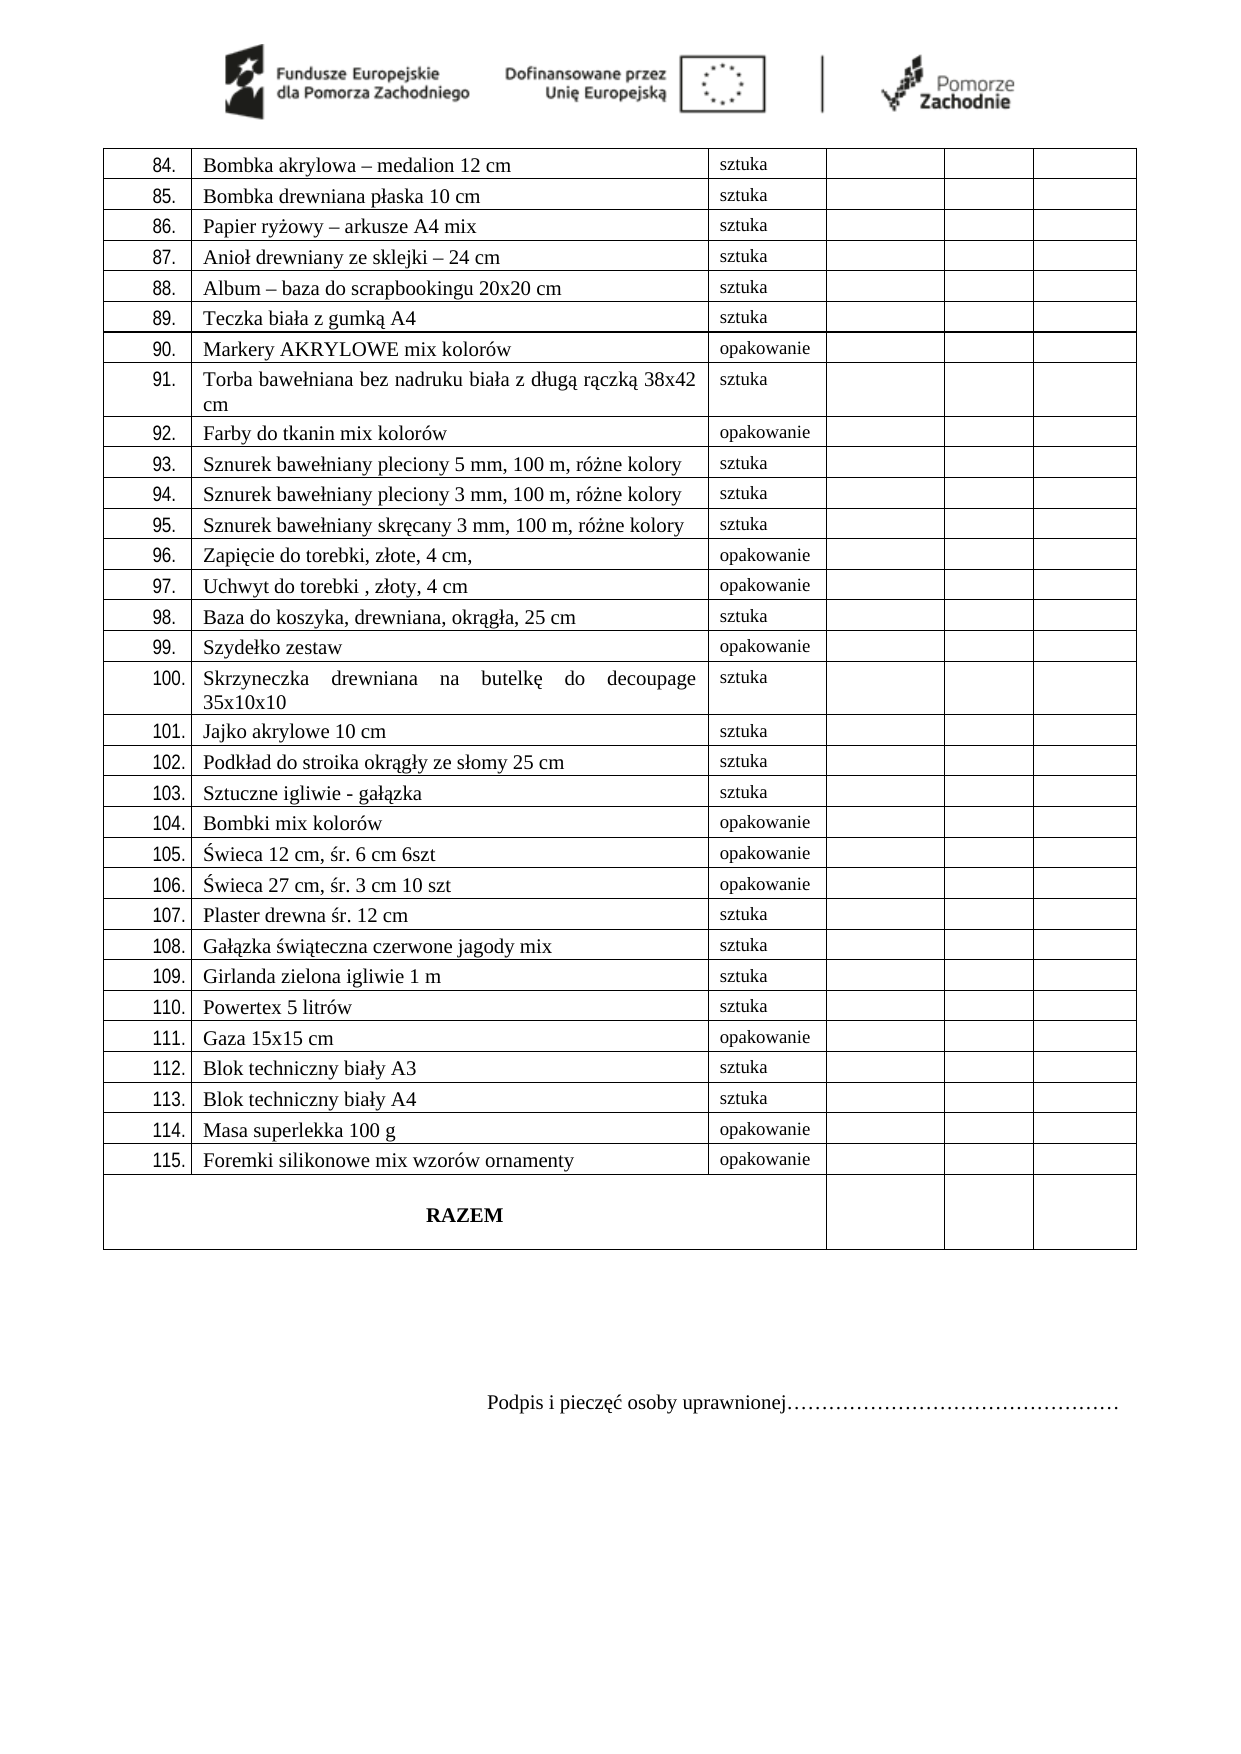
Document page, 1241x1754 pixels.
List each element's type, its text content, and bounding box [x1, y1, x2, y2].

table_cell Foremki silikonowe mix wzorów ornamenty [192, 1144, 708, 1173]
table_cell [1034, 271, 1136, 301]
table_cell Szydełko zestaw [192, 631, 708, 661]
table_cell [1034, 899, 1136, 928]
table_cell Farby do tkanin mix kolorów [192, 417, 708, 446]
table_cell sztuka [709, 149, 826, 178]
table_cell [1034, 600, 1136, 630]
picture [225, 44, 1016, 123]
table_cell [104, 570, 191, 599]
table_cell [104, 1144, 191, 1173]
table_cell [827, 600, 944, 630]
table_cell [827, 271, 944, 301]
table_cell [945, 746, 1033, 775]
table_cell [945, 960, 1033, 990]
table_cell [104, 478, 191, 507]
table_cell [945, 417, 1033, 446]
table_cell [1034, 868, 1136, 898]
table_cell Świeca 12 cm, śr. 6 cm 6szt [192, 838, 708, 867]
table_cell [945, 838, 1033, 867]
table_cell [945, 991, 1033, 1020]
table_cell [945, 1083, 1033, 1112]
table_cell Blok techniczny biały A3 [192, 1052, 708, 1082]
table_cell [945, 1144, 1033, 1173]
table_cell [827, 179, 944, 209]
table_cell [945, 210, 1033, 239]
table_cell sztuka [709, 991, 826, 1020]
table_cell [827, 241, 944, 270]
table_cell Gaza 15x15 cm [192, 1021, 708, 1051]
table_cell [945, 868, 1033, 898]
table_cell RAZEM [104, 1175, 826, 1248]
table_cell Sztuczne igliwie - gałązka [192, 776, 708, 806]
table_cell [827, 1175, 944, 1248]
table_cell [1034, 960, 1136, 990]
table_cell [1034, 1021, 1136, 1051]
table_cell Bombka akrylowa – medalion 12 cm [192, 149, 708, 178]
table_cell Sznurek bawełniany pleciony 5 mm, 100 m, różne kolory [192, 447, 708, 477]
table_cell [104, 447, 191, 477]
table_cell opakowanie [709, 570, 826, 599]
table_cell [104, 302, 191, 331]
table_cell [104, 539, 191, 569]
table_cell sztuka [709, 447, 826, 477]
table_cell [104, 991, 191, 1020]
table_cell sztuka [709, 715, 826, 745]
table_cell [827, 302, 944, 331]
table_cell [827, 991, 944, 1020]
table_cell Sznurek bawełniany pleciony 3 mm, 100 m, różne kolory [192, 478, 708, 507]
table_cell [827, 149, 944, 178]
table_cell sztuka [709, 179, 826, 209]
table_cell Anioł drewniany ze sklejki – 24 cm [192, 241, 708, 270]
table_cell [104, 210, 191, 239]
table_cell sztuka [709, 662, 826, 714]
table_cell [104, 631, 191, 661]
table_cell Uchwyt do torebki , złoty, 4 cm [192, 570, 708, 599]
table_cell [827, 1144, 944, 1173]
table_cell [1034, 807, 1136, 837]
table_cell [945, 271, 1033, 301]
table_cell opakowanie [709, 868, 826, 898]
table_cell [827, 478, 944, 507]
table_cell sztuka [709, 478, 826, 507]
table_cell [945, 302, 1033, 331]
table_cell [945, 333, 1033, 362]
table_cell Plaster drewna śr. 12 cm [192, 899, 708, 928]
table_cell [104, 715, 191, 745]
table_cell sztuka [709, 1052, 826, 1082]
table_cell [104, 868, 191, 898]
table_cell [1034, 210, 1136, 239]
table_cell sztuka [709, 930, 826, 959]
table_cell [104, 241, 191, 270]
table_cell sztuka [709, 241, 826, 270]
table_cell [104, 662, 191, 714]
table_cell [1034, 302, 1136, 331]
table_cell [945, 509, 1033, 538]
table_cell [1034, 447, 1136, 477]
table_cell [945, 899, 1033, 928]
table_cell [945, 930, 1033, 959]
table_cell [827, 960, 944, 990]
table_cell [827, 662, 944, 714]
table_cell [1034, 1052, 1136, 1082]
table_cell [1034, 333, 1136, 362]
table_cell [827, 333, 944, 362]
table_cell Świeca 27 cm, śr. 3 cm 10 szt [192, 868, 708, 898]
table_cell opakowanie [709, 838, 826, 867]
table_cell Papier ryżowy – arkusze A4 mix [192, 210, 708, 239]
table_cell [945, 570, 1033, 599]
table_cell [827, 631, 944, 661]
table_cell [1034, 838, 1136, 867]
table_cell [945, 1021, 1033, 1051]
table_cell Podkład do stroika okrągły ze słomy 25 cm [192, 746, 708, 775]
table_cell [104, 1052, 191, 1082]
table_cell [945, 447, 1033, 477]
table_cell [945, 1052, 1033, 1082]
table_cell [1034, 1175, 1136, 1248]
table_cell [104, 746, 191, 775]
table_cell [945, 1175, 1033, 1248]
table_cell [945, 807, 1033, 837]
table_cell [945, 1113, 1033, 1143]
table_cell [827, 715, 944, 745]
table_cell [104, 899, 191, 928]
table_cell [1034, 662, 1136, 714]
table_cell [1034, 570, 1136, 599]
table_cell [1034, 478, 1136, 507]
table_cell [945, 179, 1033, 209]
table_cell [1034, 776, 1136, 806]
table_cell [104, 179, 191, 209]
table_cell [104, 776, 191, 806]
table_cell sztuka [709, 210, 826, 239]
table_cell [104, 417, 191, 446]
table_cell Markery AKRYLOWE mix kolorów [192, 333, 708, 362]
table_cell [945, 363, 1033, 416]
table_cell [945, 241, 1033, 270]
table_cell [1034, 363, 1136, 416]
table_cell [945, 776, 1033, 806]
table_cell sztuka [709, 363, 826, 416]
table_cell [945, 539, 1033, 569]
table_cell [104, 333, 191, 362]
table_cell [104, 838, 191, 867]
table_cell sztuka [709, 600, 826, 630]
table_cell Torba bawełniana bez nadruku biała z długą rączką 38x42 cm [192, 363, 708, 416]
table_cell opakowanie [709, 631, 826, 661]
table_cell [827, 1083, 944, 1112]
table_cell sztuka [709, 271, 826, 301]
table_cell [104, 1021, 191, 1051]
table_cell [827, 838, 944, 867]
table_cell [1034, 991, 1136, 1020]
table_cell [945, 662, 1033, 714]
table_cell [104, 271, 191, 301]
table_cell Bombki mix kolorów [192, 807, 708, 837]
table_cell [1034, 417, 1136, 446]
table_cell [945, 149, 1033, 178]
table_cell [1034, 179, 1136, 209]
table_cell [1034, 930, 1136, 959]
table_cell Masa superlekka 100 g [192, 1113, 708, 1143]
table_cell Baza do koszyka, drewniana, okrągła, 25 cm [192, 600, 708, 630]
table_cell [1034, 539, 1136, 569]
table_cell [104, 363, 191, 416]
table_cell [1034, 1113, 1136, 1143]
table_cell [104, 509, 191, 538]
table_cell [827, 776, 944, 806]
table_cell [945, 631, 1033, 661]
table_cell [104, 1113, 191, 1143]
table_cell sztuka [709, 509, 826, 538]
table_cell [827, 1021, 944, 1051]
table_cell opakowanie [709, 333, 826, 362]
table_cell Sznurek bawełniany skręcany 3 mm, 100 m, różne kolory [192, 509, 708, 538]
table_cell Gałązka świąteczna czerwone jagody mix [192, 930, 708, 959]
table_cell [827, 1113, 944, 1143]
table_cell opakowanie [709, 1021, 826, 1051]
table_cell sztuka [709, 1083, 826, 1112]
table_cell opakowanie [709, 539, 826, 569]
table_cell [827, 363, 944, 416]
table_cell [827, 868, 944, 898]
table_cell [827, 807, 944, 837]
table_cell [1034, 149, 1136, 178]
table_cell [945, 715, 1033, 745]
table_cell [827, 930, 944, 959]
table_cell [827, 210, 944, 239]
table_cell [104, 930, 191, 959]
table_cell [1034, 746, 1136, 775]
table_cell [827, 447, 944, 477]
table_cell [827, 417, 944, 446]
table_cell [827, 539, 944, 569]
table_cell sztuka [709, 899, 826, 928]
text Podpis i pieczęć osoby uprawnionej………………………………………… [487, 1390, 1167, 1414]
table_cell [827, 1052, 944, 1082]
table_cell [104, 1083, 191, 1112]
table_cell opakowanie [709, 807, 826, 837]
table_cell sztuka [709, 302, 826, 331]
table_cell [104, 960, 191, 990]
table_cell Teczka biała z gumką A4 [192, 302, 708, 331]
table_cell [827, 570, 944, 599]
table_cell Jajko akrylowe 10 cm [192, 715, 708, 745]
table_cell [945, 478, 1033, 507]
table_cell opakowanie [709, 1144, 826, 1173]
table_cell Bombka drewniana płaska 10 cm [192, 179, 708, 209]
table_cell sztuka [709, 746, 826, 775]
table_cell [827, 509, 944, 538]
table_cell [1034, 631, 1136, 661]
table_cell [104, 600, 191, 630]
table_cell [1034, 715, 1136, 745]
table_cell [827, 899, 944, 928]
table_cell [827, 746, 944, 775]
table_cell opakowanie [709, 417, 826, 446]
table_cell sztuka [709, 960, 826, 990]
table_cell [1034, 1083, 1136, 1112]
table_cell [945, 600, 1033, 630]
table_cell Blok techniczny biały A4 [192, 1083, 708, 1112]
table_cell Powertex 5 litrów [192, 991, 708, 1020]
table_cell Zapięcie do torebki, złote, 4 cm, [192, 539, 708, 569]
table_cell opakowanie [709, 1113, 826, 1143]
table_cell Skrzyneczka drewniana na butelkę do decoupage 35x10x10 [192, 662, 708, 714]
table_cell [104, 807, 191, 837]
table_cell sztuka [709, 776, 826, 806]
table_cell Album – baza do scrapbookingu 20x20 cm [192, 271, 708, 301]
table_cell [1034, 241, 1136, 270]
table_cell Girlanda zielona igliwie 1 m [192, 960, 708, 990]
table_cell [104, 149, 191, 178]
table_cell [1034, 1144, 1136, 1173]
table_cell [1034, 509, 1136, 538]
